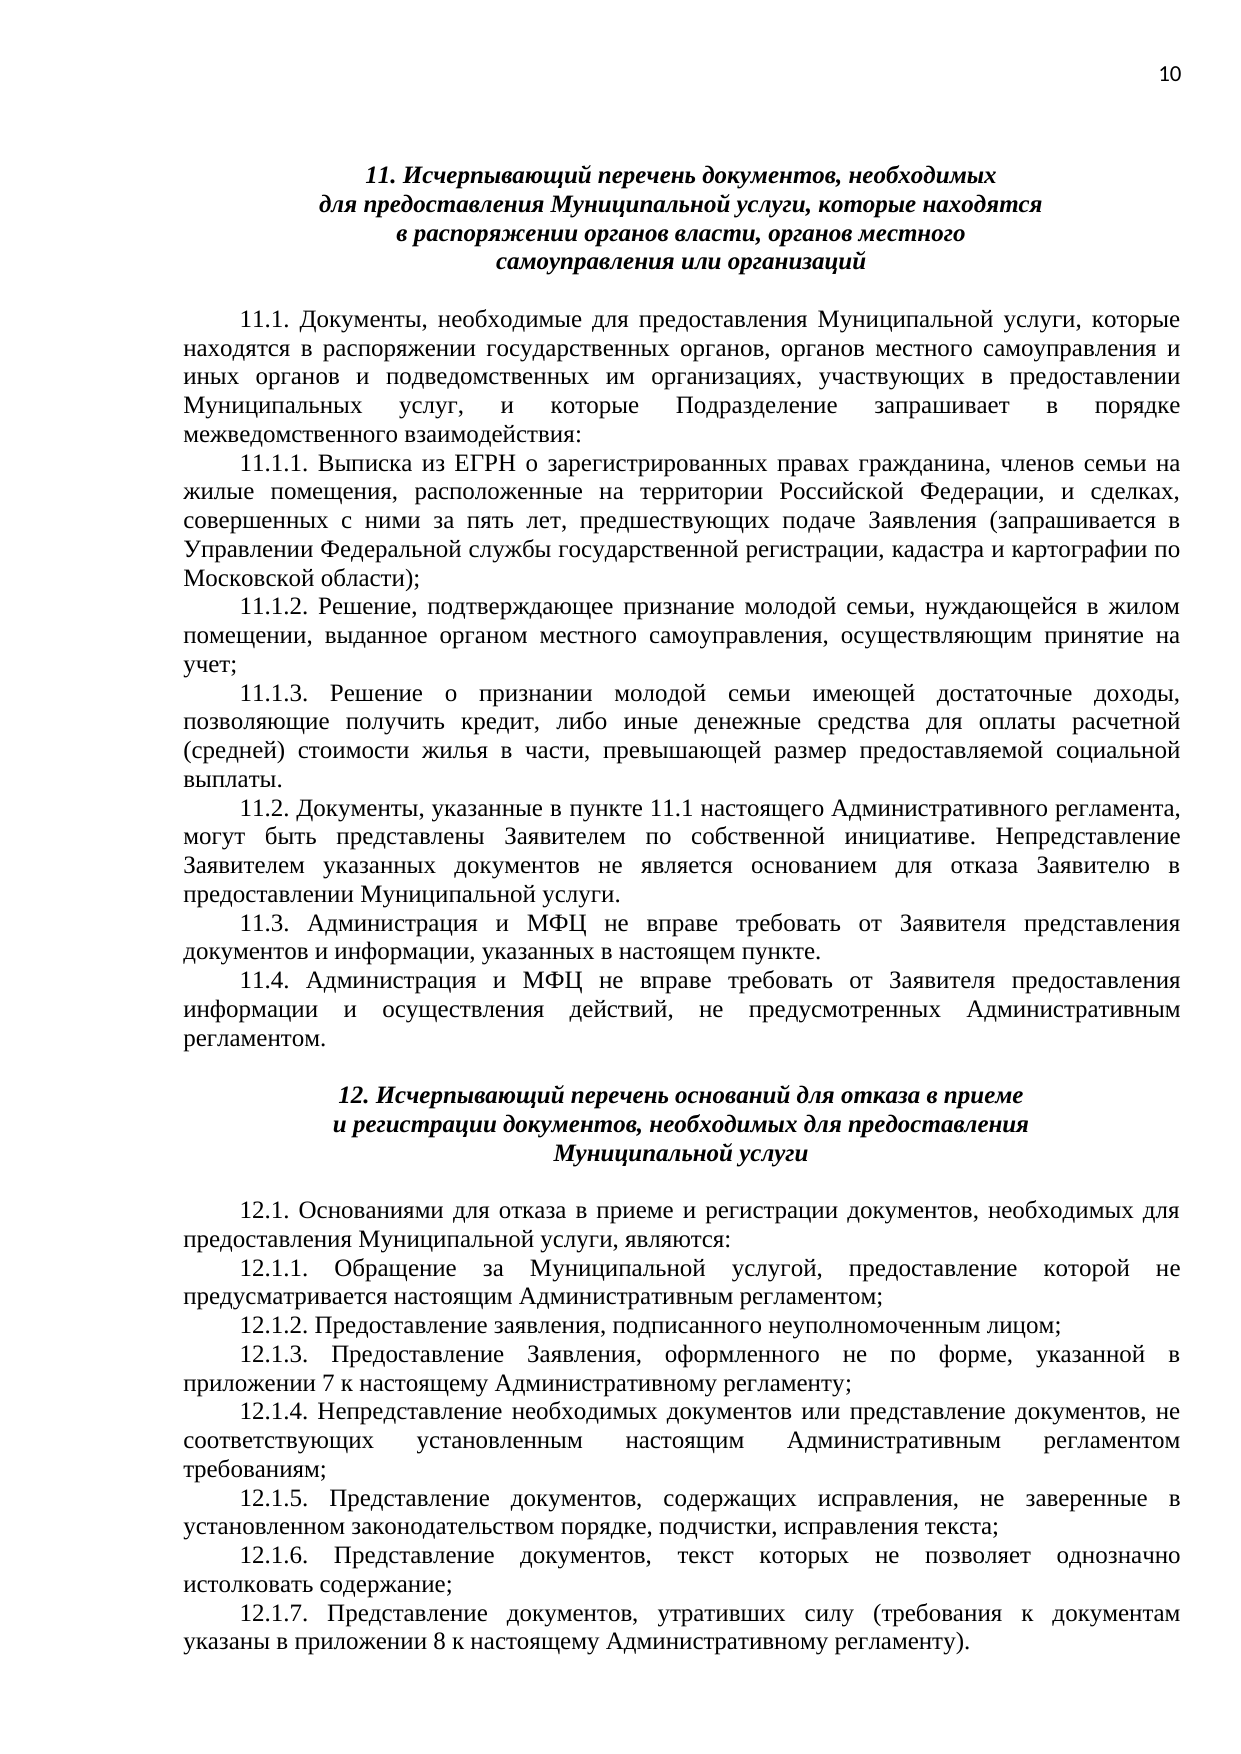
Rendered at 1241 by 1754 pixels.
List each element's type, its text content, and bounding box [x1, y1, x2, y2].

text 12.1.6. Представление документов, текст которых не позволяет однозначно истолковать содержание; [183, 1540, 1181, 1598]
text 11.4. Администрация и МФЦ не вправе требовать от Заявителя предоставления информации и осуществления действий, не предусмотренных Административным регламентом. [183, 965, 1181, 1051]
text 12.1.5. Представление документов, содержащих исправления, не заверенные в установленном законодательством порядке, подчистки, исправления текста; [183, 1483, 1181, 1540]
text 12.1.4. Непредставление необходимых документов или представление документов, не соответствующих установленным настоящим Административным регламентом требованиям; [183, 1396, 1181, 1483]
title самоуправления или организаций [183, 246, 1181, 275]
text 11.3. Администрация и МФЦ не вправе требовать от Заявителя представления документов и информации, указанных в настоящем пункте. [183, 908, 1181, 965]
text 12.1.7. Представление документов, утративших силу (требования к документам указаны в приложении 8 к настоящему Административному регламенту). [183, 1598, 1181, 1655]
title и регистрации документов, необходимых для предоставления [183, 1109, 1181, 1138]
text 11.1.3. Решение о признании молодой семьи имеющей достаточные доходы, позволяющие получить кредит, либо иные денежные средства для оплаты расчетной (средней) стоимости жилья в части, превышающей размер предоставляемой социальной выплаты. [183, 678, 1181, 793]
title в распоряжении органов власти, органов местного [183, 218, 1181, 246]
title 12. Исчерпывающий перечень оснований для отказа в приеме [183, 1080, 1181, 1109]
text 12.1.1. Обращение за Муниципальной услугой, предоставление которой не предусматривается настоящим Административным регламентом; [183, 1253, 1181, 1310]
text 11.2. Документы, указанные в пункте 11.1 настоящего Административного регламента, могут быть представлены Заявителем по собственной инициативе. Непредставление Заявителем указанных документов не является основанием для отказа Заявителю в предоставлении Муниципальной услуги. [183, 793, 1181, 908]
text 11.1. Документы, необходимые для предоставления Муниципальной услуги, которые находятся в распоряжении государственных органов, органов местного самоуправления и иных органов и подведомственных им организациях, участвующих в предоставлении Муниципальных услуг, и которые Подразделение запрашивает в порядке межведомственного взаимодействия: [183, 304, 1181, 448]
text 11.1.2. Решение, подтверждающее признание молодой семьи, нуждающейся в жилом помещении, выданное органом местного самоуправления, осуществляющим принятие на учет; [183, 591, 1181, 678]
text 11.1.1. Выписка из ЕГРН о зарегистрированных правах гражданина, членов семьи на жилые помещения, расположенные на территории Российской Федерации, и сделках, совершенных с ними за пять лет, предшествующих подаче Заявления (запрашивается в Управлении Федеральной службы государственной регистрации, кадастра и картографии по Московской области); [183, 448, 1181, 591]
text 12.1. Основаниями для отказа в приеме и регистрации документов, необходимых для предоставления Муниципальной услуги, являются: [183, 1195, 1181, 1253]
text 12.1.3. Предоставление Заявления, оформленного не по форме, указанной в приложении 7 к настоящему Административному регламенту; [183, 1339, 1181, 1396]
text 12.1.2. Предоставление заявления, подписанного неуполномоченным лицом; [183, 1310, 1181, 1339]
title для предоставления Муниципальной услуги, которые находятся [183, 189, 1181, 218]
title Муниципальной услуги [183, 1138, 1181, 1166]
title 11. Исчерпывающий перечень документов, необходимых [183, 160, 1181, 189]
